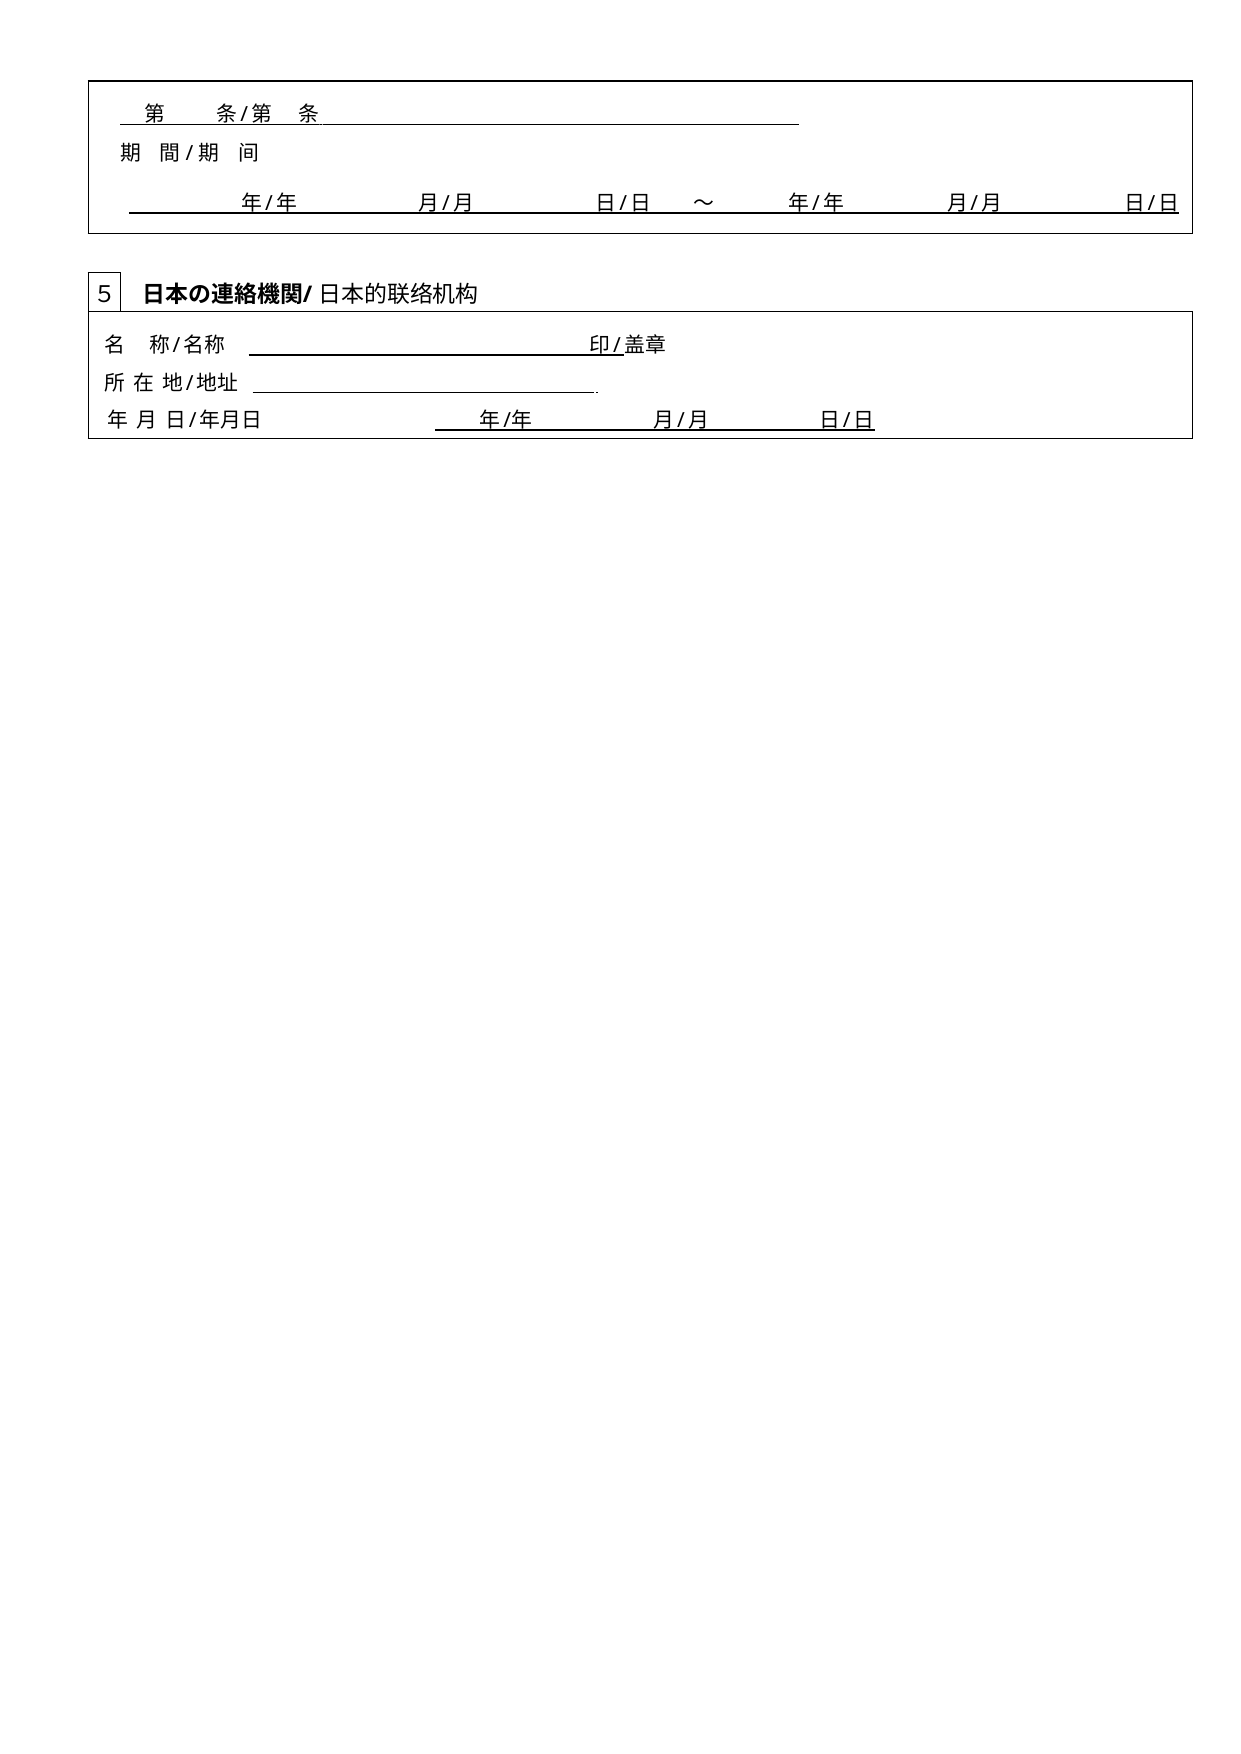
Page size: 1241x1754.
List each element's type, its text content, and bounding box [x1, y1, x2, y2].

table_header 日本の連絡機関/ 日本的联络机构 [121, 272, 1192, 311]
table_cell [89, 82, 1192, 132]
table_cell 期 間 / 期 间 年 / 年 月 / 月 日 / 日 ～ 年 / 年 月 / 月 日 / 日 [89, 133, 1192, 233]
table_cell 名 称 / 名称 印 / 盖章 所 在 地 / 地址 年 月 日 / 年月日 年 /年 月 / 月 日 / 日 [89, 312, 1192, 437]
table_header ５ [89, 273, 120, 311]
